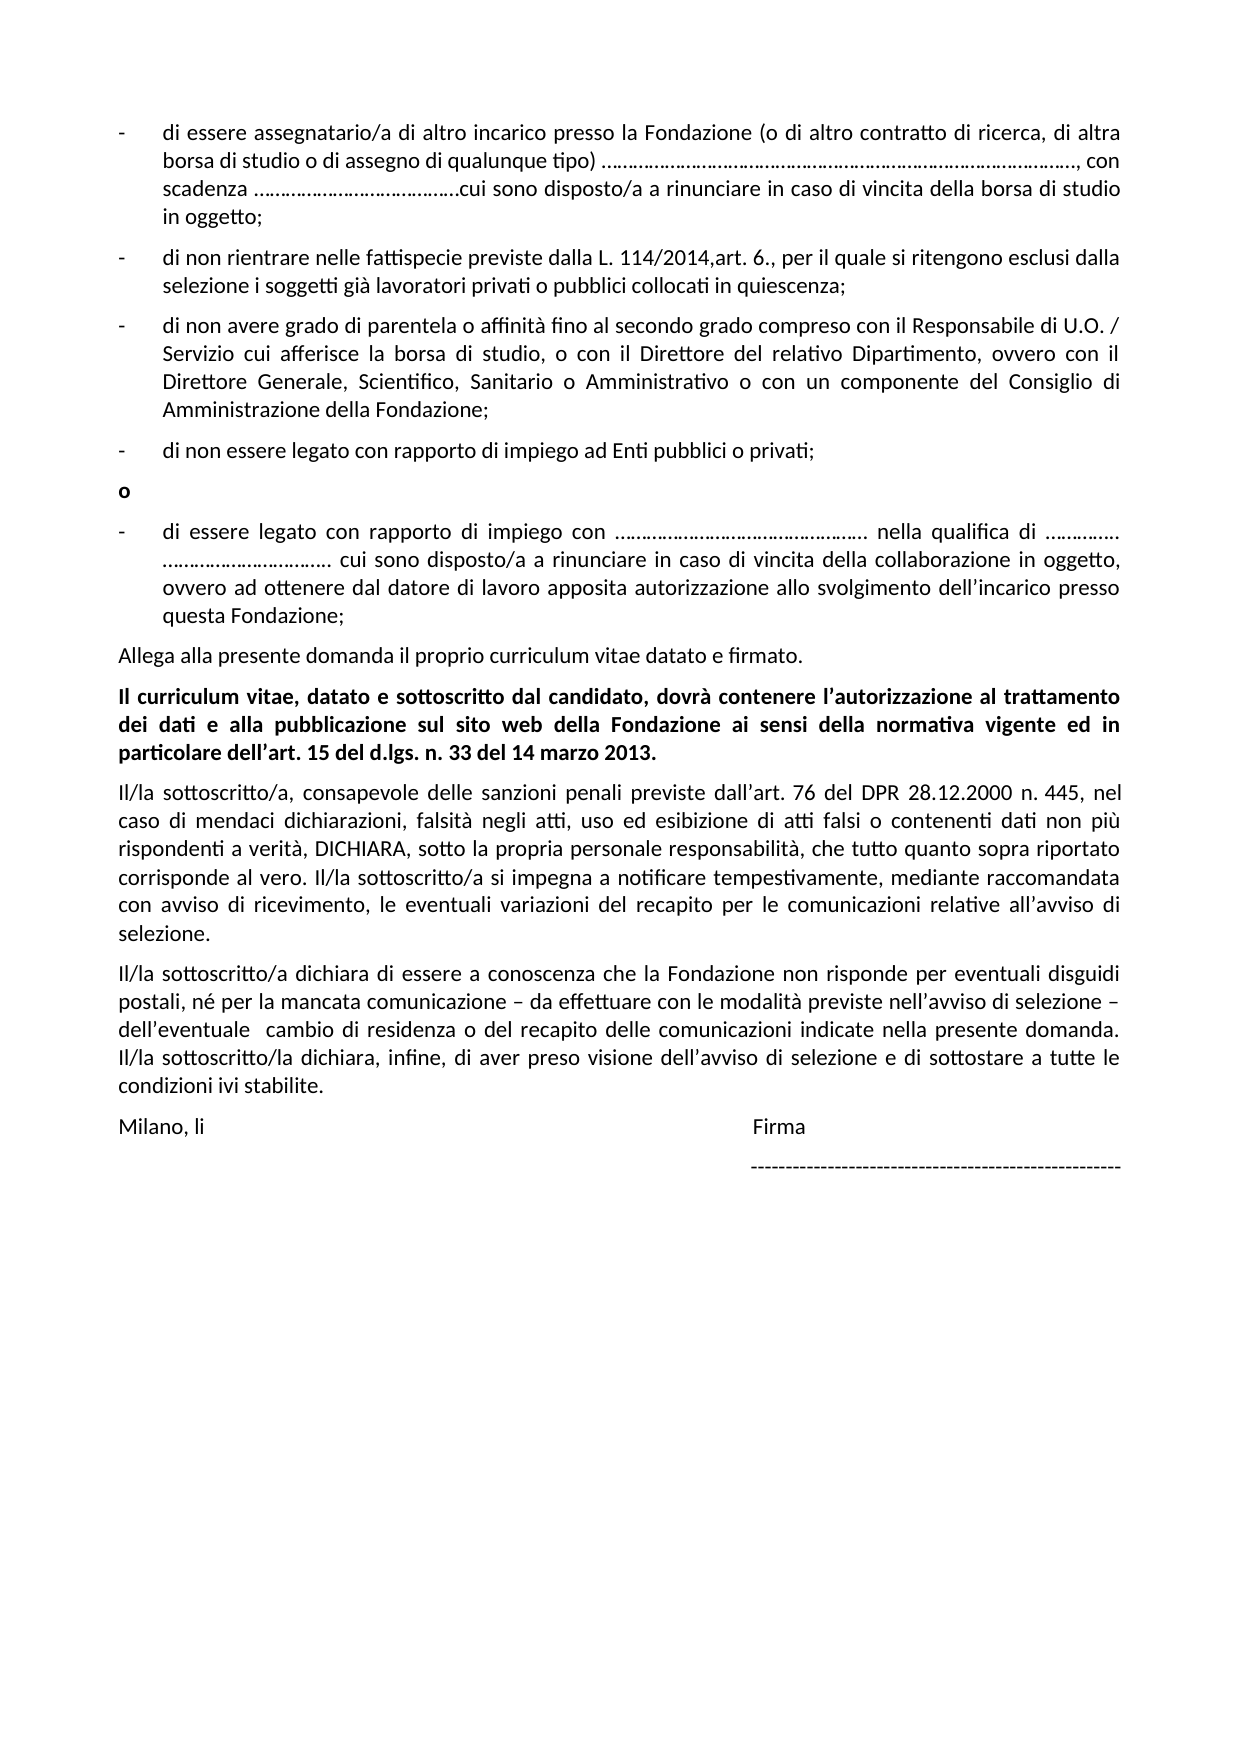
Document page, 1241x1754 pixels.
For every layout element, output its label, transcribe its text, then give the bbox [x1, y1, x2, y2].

text Milano, li Firma [118, 1112, 1122, 1140]
list di essere legato con rapporto di impiego con ………………………………………… nella qualifica di …………..………………………….. cui sono disposto/a a rinunciare in caso di vincita della collaborazione in oggetto, ovvero ad ottenere dal datore di lavoro apposita autorizzazione allo svolgimento dell’incarico presso questa Fondazione; [118, 517, 1122, 629]
list di non rientrare nelle fattispecie previste dalla L. 114/2014,art. 6., per il quale si ritengono esclusi dalla selezione i soggetti già lavoratori privati o pubblici collocati in quiescenza; [118, 243, 1122, 299]
list di non avere grado di parentela o affinità fino al secondo grado compreso con il Responsabile di U.O. / Servizio cui afferisce la borsa di studio, o con il Direttore del relativo Dipartimento, ovvero con il Direttore Generale, Scientifico, Sanitario o Amministrativo o con un componente del Consiglio di Amministrazione della Fondazione; [118, 311, 1122, 423]
text Il curriculum vitae, datato e sottoscritto dal candidato, dovrà contenere l’autorizzazione al trattamento dei dati e alla pubblicazione sul sito web della Fondazione ai sensi della normativa vigente ed in particolare dell’art. 15 del d.lgs. n. 33 del . [118, 682, 1122, 766]
list di essere assegnatario/a di altro incarico presso (o di altro contratto di ricerca, di altra borsa di studio o di assegno di qualunque tipo) ………………………………………………………………………………, con scadenza …………………………………cui sono disposto/a a rinunciare in caso di vincita della borsa di studio in oggetto; [118, 118, 1122, 230]
list di non essere legato con rapporto di impiego ad Enti pubblici o privati; [118, 436, 1122, 464]
text Il/la sottoscritto/a, consapevole delle sanzioni penali previste dall’art. 76 del DPR n. 445, nel caso di mendaci dichiarazioni, falsità negli atti, uso ed esibizione di atti falsi o contenenti dati non più rispondenti a verità, DICHIARA, sotto la propria personale responsabilità, che tutto quanto sopra riportato corrisponde al vero. Il/la sottoscritto/a si impegna a notificare tempestivamente, mediante raccomandata con avviso di ricevimento, le eventuali variazioni del recapito per le comunicazioni relative all’avviso di selezione. [118, 778, 1122, 947]
text Il/la sottoscritto/a dichiara di essere a conoscenza che non risponde per eventuali disguidi postali, né per la mancata comunicazione – da effettuare con le modalità previste nell’avviso di selezione – dell’eventuale cambio di residenza o del recapito delle comunicazioni indicate nella presente domanda. Il/la sottoscritto/la dichiara, infine, di aver preso visione dell’avviso di selezione e di sottostare a tutte le condizioni ivi stabilite. [118, 959, 1122, 1099]
text o [118, 476, 1122, 504]
text ----------------------------------------------------- [193, 1152, 1122, 1180]
text Allega alla presente domanda il proprio curriculum vitae datato e firmato. [118, 641, 1122, 669]
